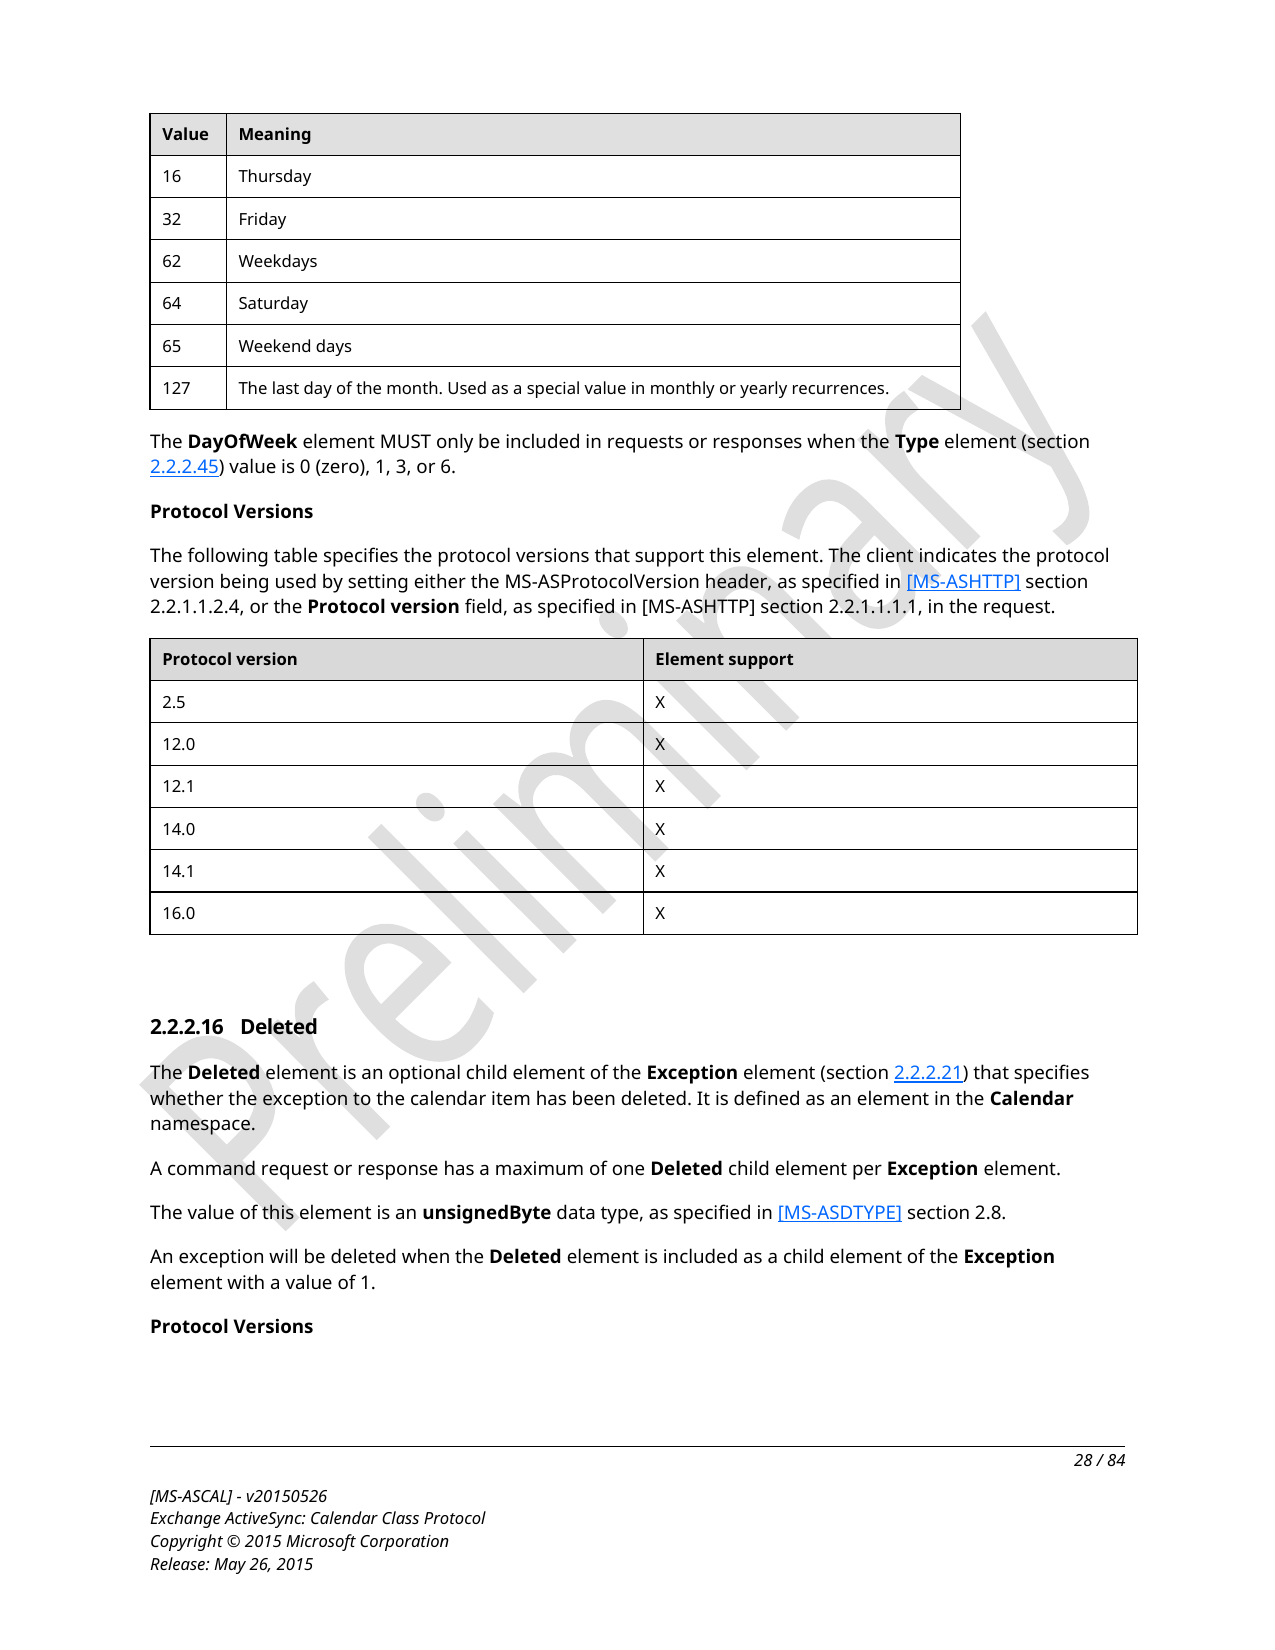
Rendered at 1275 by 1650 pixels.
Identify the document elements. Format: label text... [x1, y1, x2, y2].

table_header Value [151, 114, 226, 155]
table_cell 16.0 [151, 893, 643, 934]
table_cell 64 [151, 283, 226, 324]
table_cell X [644, 893, 1137, 934]
table_cell Weekend days [227, 325, 960, 366]
table_header Element support [644, 639, 1137, 680]
table_header Meaning [227, 114, 960, 155]
text The DayOfWeek element MUST only be included in requests or responses when the Type element (section 2.2.2.45) value is 0 (zero), 1, 3, or 6. [150, 428, 1125, 479]
text The following table specifies the protocol versions that support this element. The client indicates the protocol version being used by setting either the MS-ASProtocolVersion header, as specified in [MS-ASHTTP] section 2.2.1.1.2.4, or the Protocol version field, as specified in [MS-ASHTTP] section 2.2.1.1.1.1, in the request. [150, 542, 1125, 619]
table_cell 127 [151, 367, 226, 408]
table_cell 12.0 [151, 723, 643, 764]
table_cell Weekdays [227, 240, 960, 282]
table_cell X [644, 723, 1137, 764]
text An exception will be deleted when the Deleted element is included as a child element of the Exception element with a value of 1. [150, 1243, 1125, 1294]
table_cell 12.1 [151, 766, 643, 807]
table_cell 16 [151, 156, 226, 197]
table_header Protocol version [151, 639, 643, 680]
text A command request or response has a maximum of one Deleted child element per Exception element. [150, 1155, 1125, 1180]
table_cell X [644, 850, 1137, 891]
text The Deleted element is an optional child element of the Exception element (section 2.2.2.21) that specifies whether the exception to the calendar item has been deleted. It is defined as an element in the Calendar namespace. [150, 1059, 1125, 1136]
table_cell 32 [151, 198, 226, 239]
table_cell 62 [151, 240, 226, 282]
text The value of this element is an unsignedByte data type, as specified in [MS-ASDTYPE] section 2.8. [150, 1199, 1125, 1225]
table_cell X [644, 766, 1137, 807]
table_cell Thursday [227, 156, 960, 197]
subtitle Deleted [150, 1012, 1125, 1041]
table_cell 2.5 [151, 681, 643, 722]
text Protocol Versions [150, 498, 1125, 524]
table_cell 14.1 [151, 850, 643, 891]
table_cell Friday [227, 198, 960, 239]
text Protocol Versions [150, 1313, 1125, 1339]
table_cell Saturday [227, 283, 960, 324]
table_cell X [644, 681, 1137, 722]
table_cell X [644, 808, 1137, 849]
table_cell 65 [151, 325, 226, 366]
table_cell The last day of the month. Used as a special value in monthly or yearly recurrences. [227, 367, 960, 408]
table_cell 14.0 [151, 808, 643, 849]
